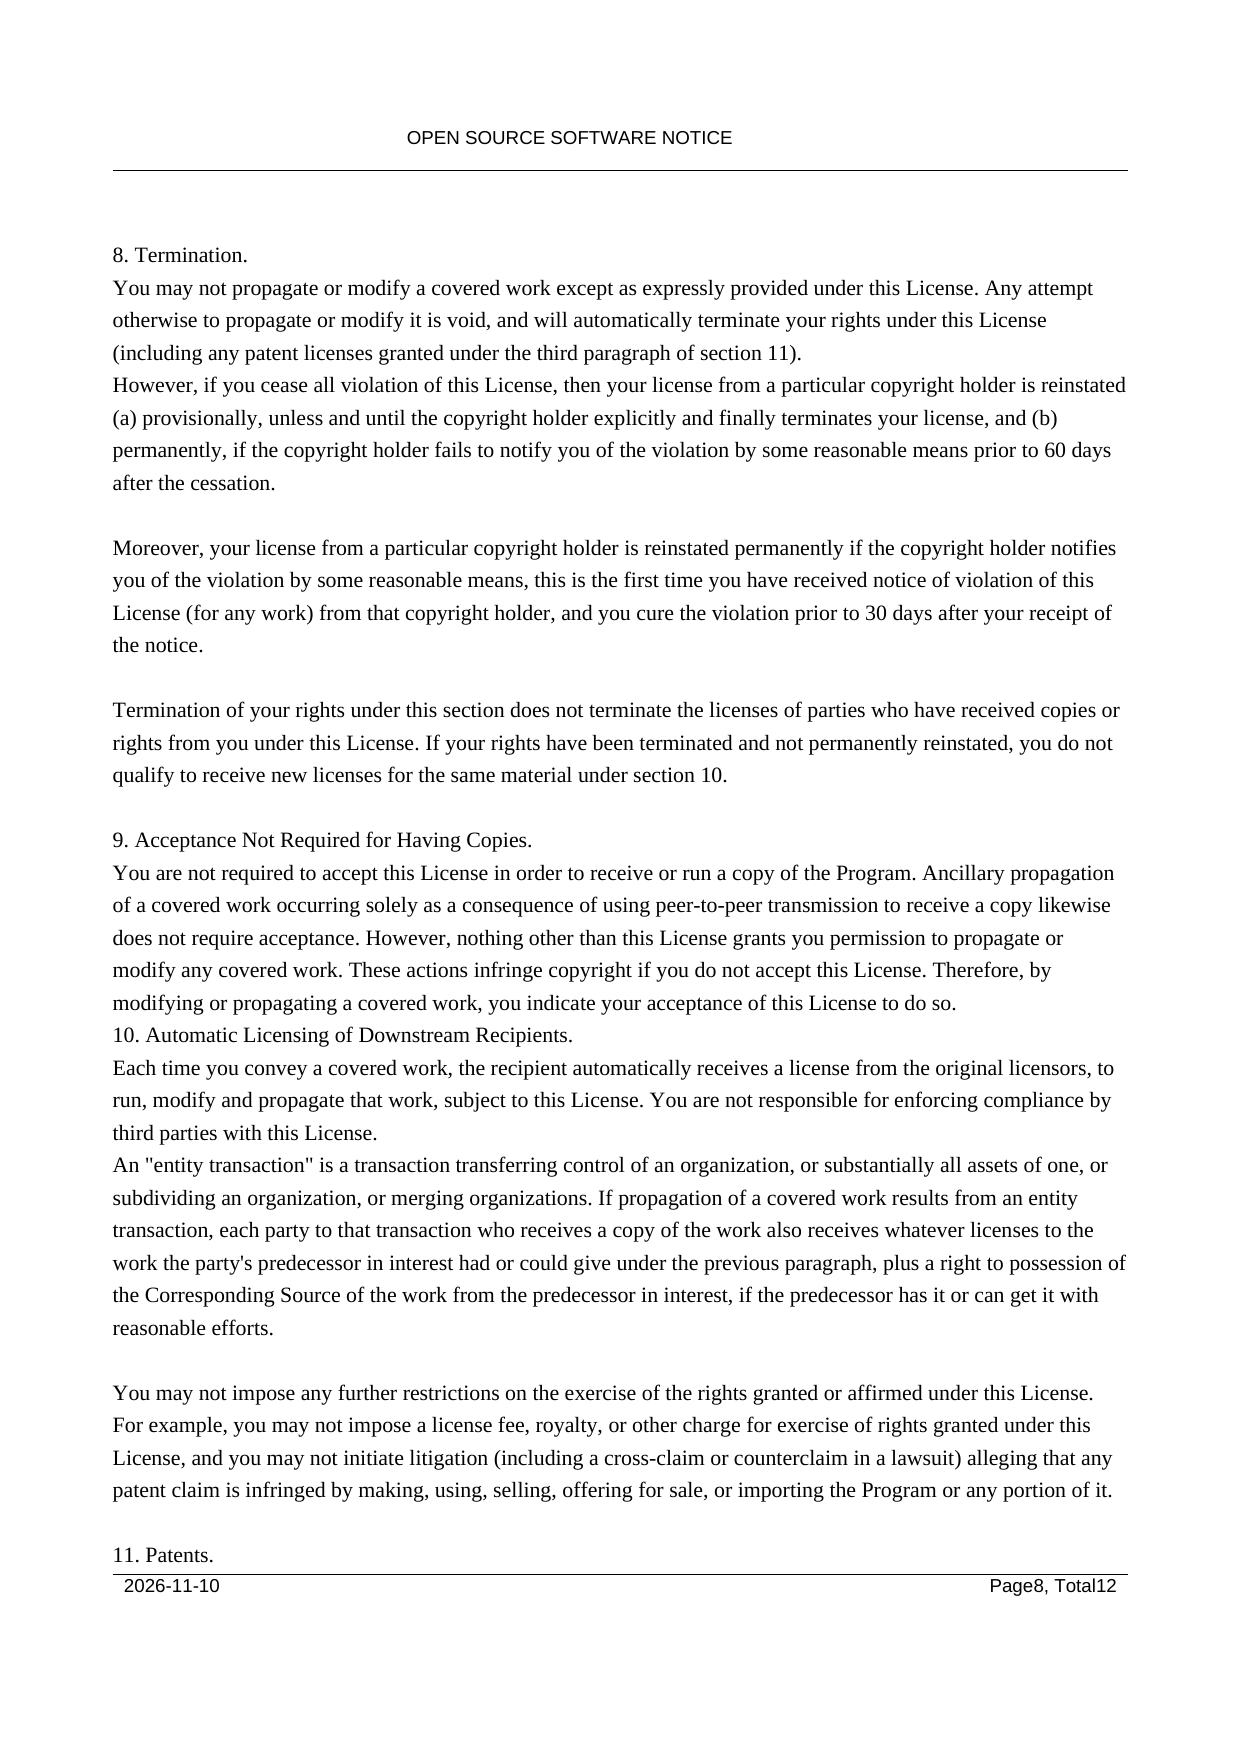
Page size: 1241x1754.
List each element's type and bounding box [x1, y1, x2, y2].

text [112, 206, 1128, 1571]
